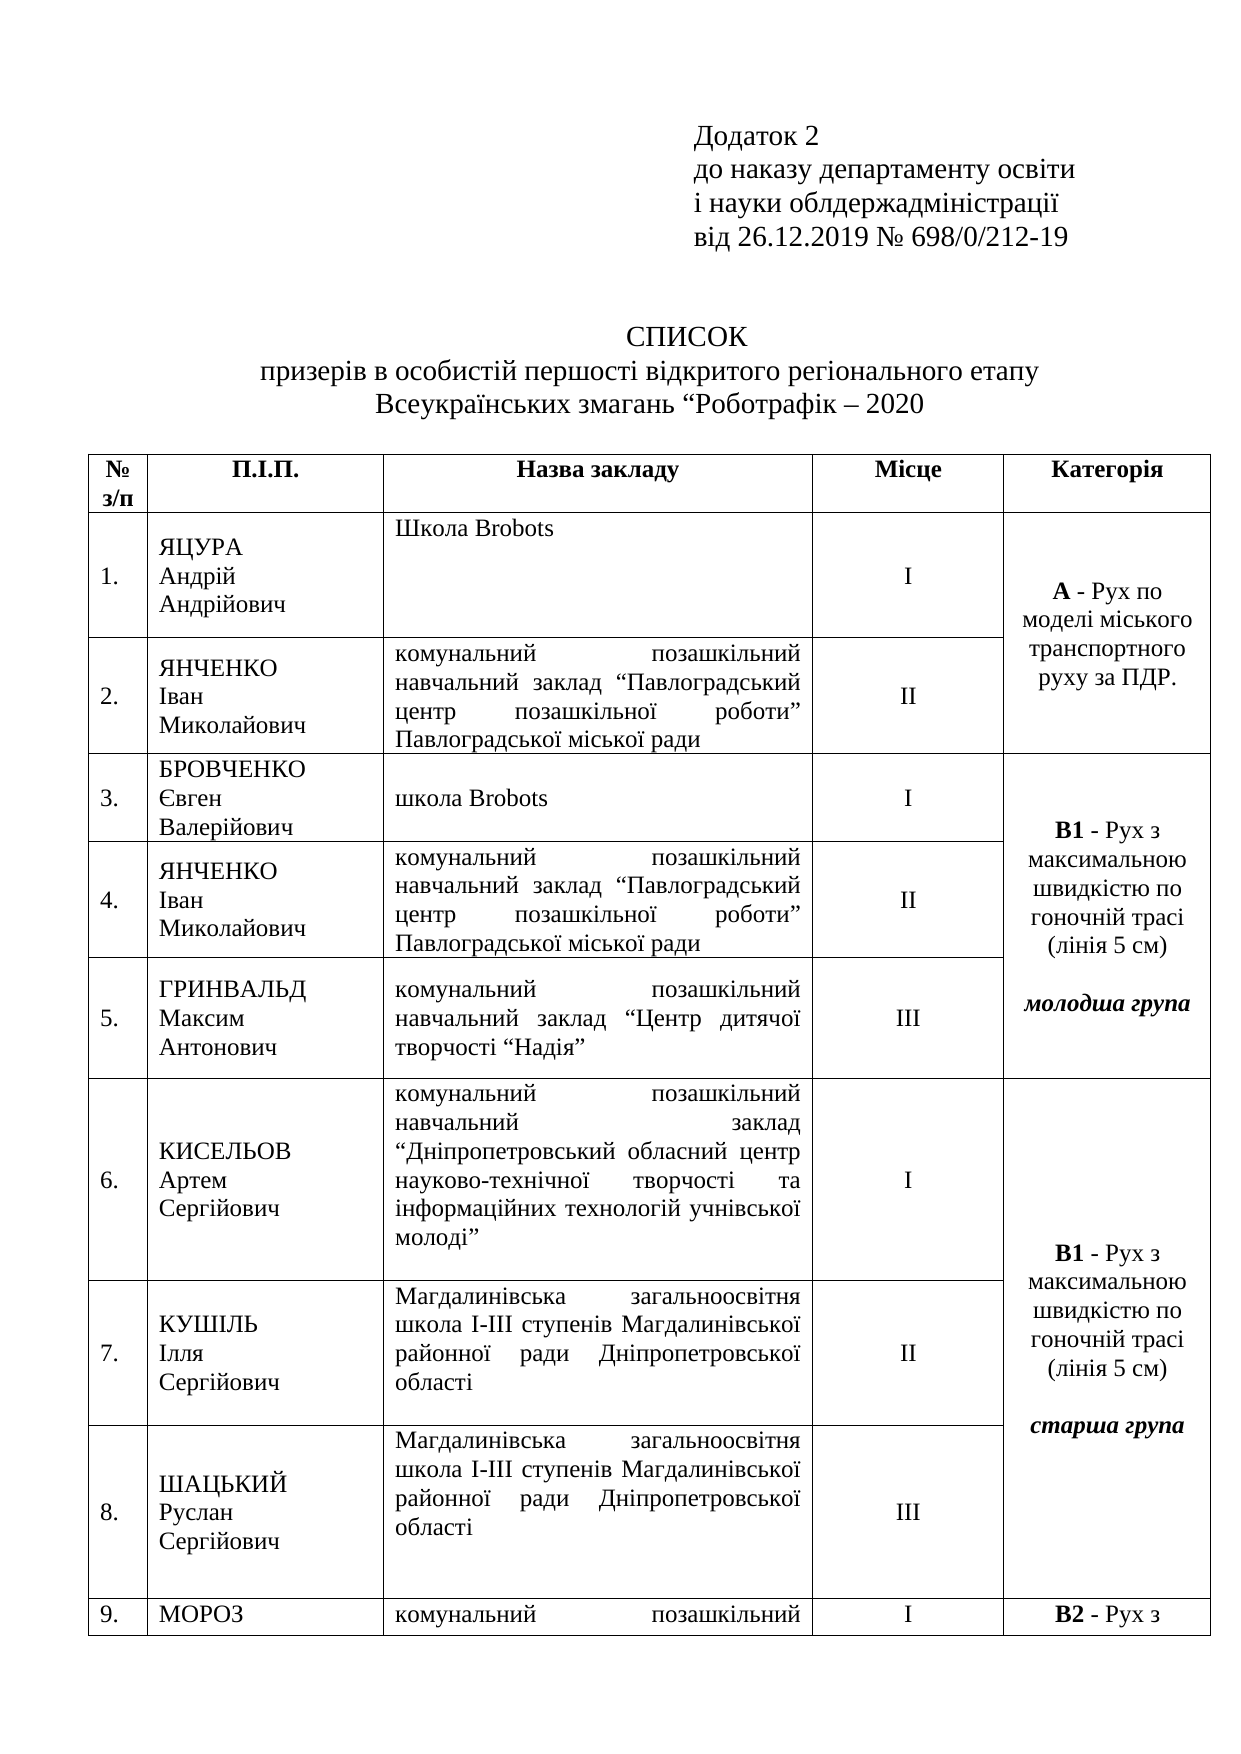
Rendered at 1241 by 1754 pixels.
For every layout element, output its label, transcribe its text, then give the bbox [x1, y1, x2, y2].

table_cell І [813, 1599, 1003, 1635]
table_cell ІІІ [813, 1426, 1003, 1598]
table_cell Школа Brobots [384, 513, 812, 637]
table_cell ЯНЧЕНКО Іван Миколайович [148, 842, 383, 957]
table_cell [1004, 1599, 1210, 1635]
table_cell І [813, 1079, 1003, 1280]
text Додаток 2 [177, 118, 1122, 152]
table_cell [89, 842, 147, 957]
table_cell B1 - Рух з максимальною швидкістю по гоночній трасі (лінія 5 см) молодша група [1004, 754, 1210, 1077]
table_header Назва закладу [384, 455, 812, 512]
table_cell ГРИНВАЛЬД Максим Антонович [148, 958, 383, 1077]
table_header Категорія [1004, 455, 1210, 512]
text від 26.12.2019 № 698/0/212-19 [177, 219, 1122, 252]
table_cell школа Brobots [384, 754, 812, 841]
table_cell комунальний позашкільний навчальний заклад “Павлоградський центр позашкільної роботи” Павлоградської міської ради [384, 638, 812, 753]
table_cell БРОВЧЕНКО Євген Валерійович [222, 754, 383, 841]
table_cell ЯЦУРА Андрій Андрійович [148, 513, 383, 637]
text і науки облдержадміністрації [177, 185, 1122, 219]
table_cell ІІІ [813, 958, 1003, 1077]
table_cell КУШІЛЬ Ілля Сергійович [148, 1281, 383, 1424]
table_cell [89, 638, 147, 753]
text СПИСОК [177, 319, 1122, 353]
table_cell [89, 754, 147, 841]
table_cell ІІ [813, 842, 1003, 957]
table_cell [89, 1079, 147, 1280]
table_cell Магдалинівська загальноосвітня школа І-ІІІ ступенів Магдалинівської районної ради Дніпропетровської області [384, 1281, 812, 1424]
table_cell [384, 1599, 812, 1635]
text до наказу департаменту освіти [177, 152, 1122, 185]
table_cell [89, 513, 147, 637]
table_cell комунальний позашкільний навчальний заклад “Павлоградський центр позашкільної роботи” Павлоградської міської ради [384, 842, 812, 957]
table_header П.І.П. [148, 455, 383, 512]
table_cell [89, 958, 147, 1077]
table_cell КИСЕЛЬОВ Артем Сергійович [148, 1079, 383, 1280]
table_header № з/п [89, 455, 147, 512]
table_cell B1 - Рух з максимальною швидкістю по гоночній трасі (лінія 5 см) старша група [1004, 1079, 1210, 1598]
table_cell [89, 1599, 147, 1635]
table_cell Магдалинівська загальноосвітня школа І-ІІІ ступенів Магдалинівської районної ради Дніпропетровської області [384, 1426, 812, 1598]
table_cell ІІ [813, 1281, 1003, 1424]
table_cell ШАЦЬКИЙ Руслан Сергійович [148, 1426, 383, 1598]
text Всеукраїнських змагань “Роботрафік – 2020 [177, 386, 1122, 420]
table_cell A - Рух по моделі міського транспортного руху за ПДР. [1004, 513, 1210, 753]
table_header Місце [813, 455, 1003, 512]
table_cell ІІ [813, 638, 1003, 753]
text призерів в особистій першості відкритого регіонального етапу [177, 353, 1122, 386]
table_cell [89, 1281, 147, 1424]
table_cell І [813, 754, 1003, 841]
table_cell І [813, 513, 1003, 637]
table_cell ЯНЧЕНКО Іван Миколайович [148, 638, 383, 753]
table_cell [89, 1426, 147, 1598]
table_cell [148, 1599, 383, 1635]
table_cell комунальний позашкільний навчальний заклад “Центр дитячої творчості “Надія” [384, 958, 812, 1077]
